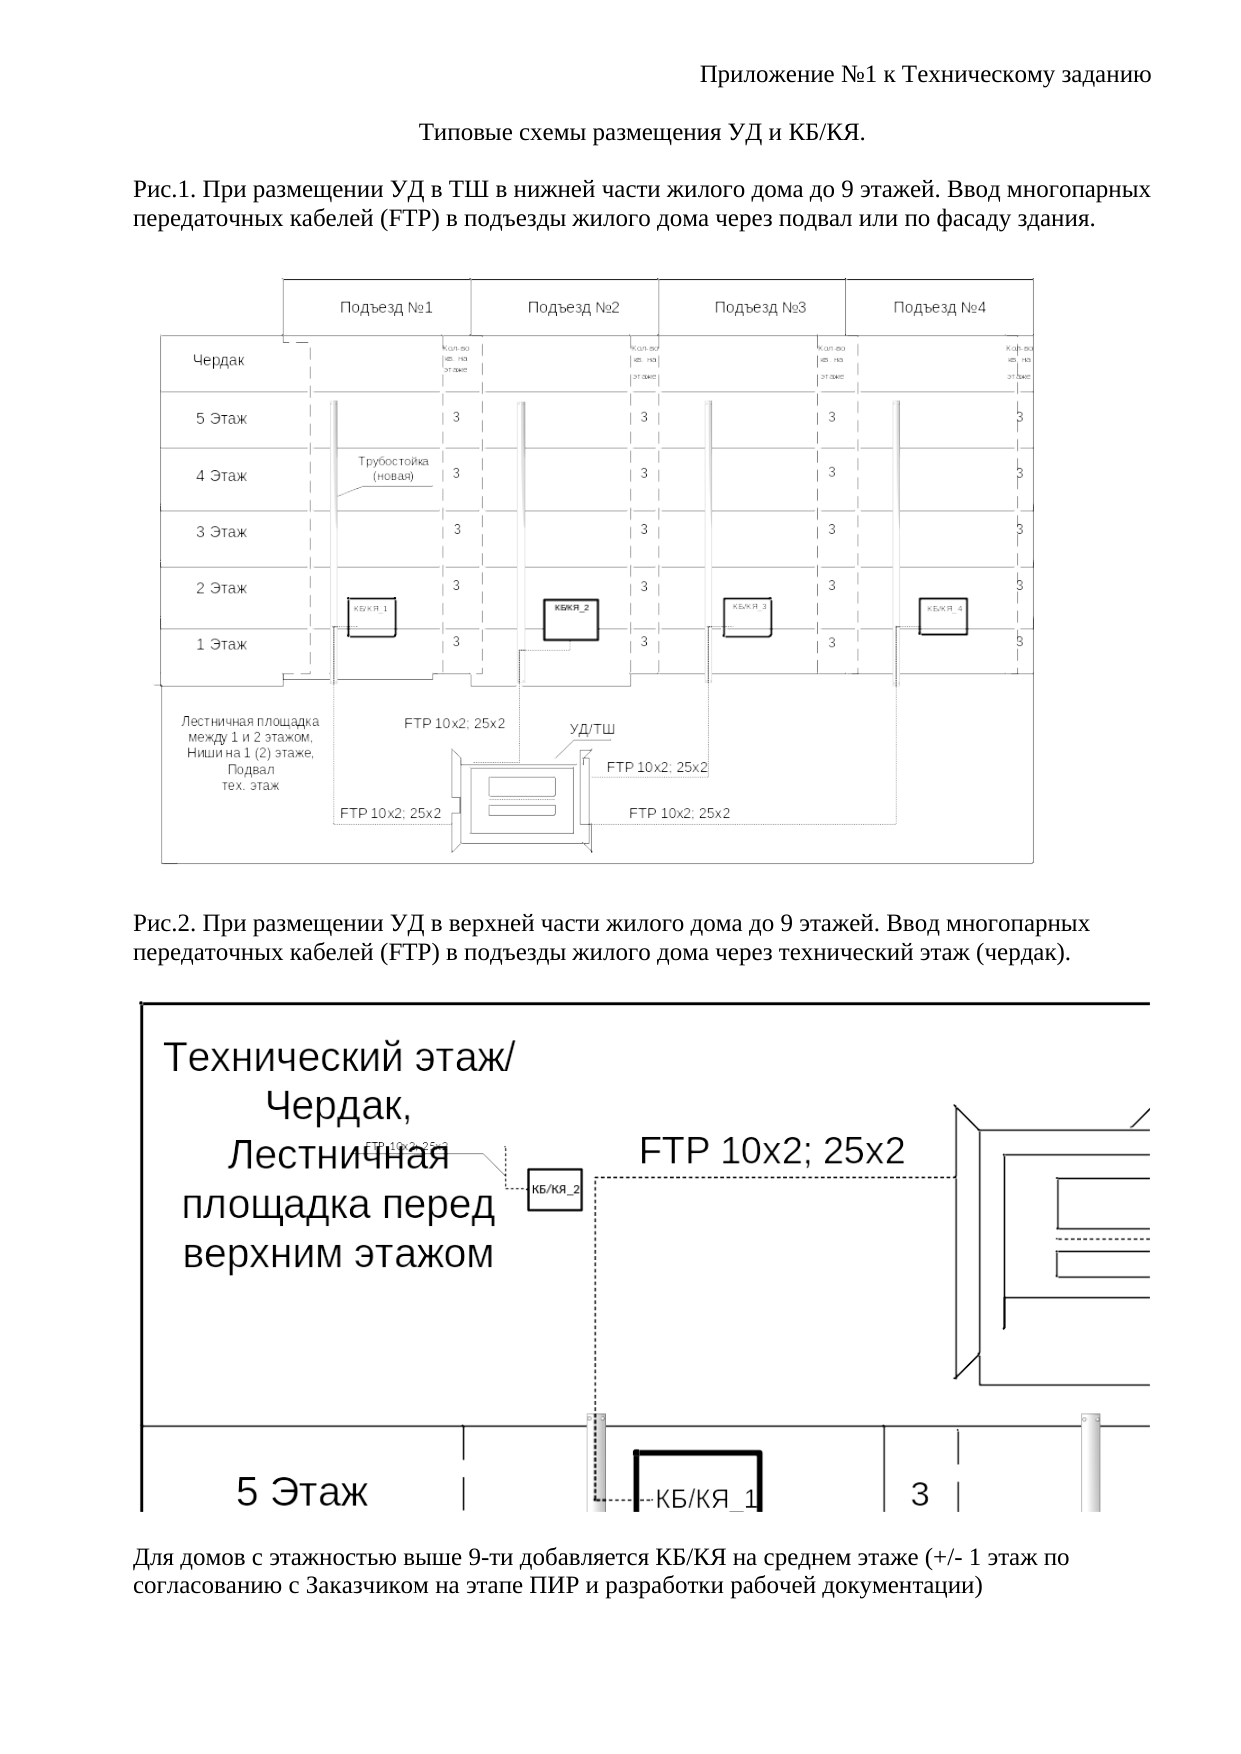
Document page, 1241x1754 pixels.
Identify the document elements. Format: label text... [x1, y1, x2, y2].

text Рис.2. При размещении УД в верхней части жилого дома до 9 этажей. Ввод многопарных передаточных кабелей (FTP) в подъезды жилого дома через технический этаж (чердак). [133, 908, 1152, 965]
text Типовые схемы размещения УД и КБ/КЯ. [133, 117, 1152, 145]
text Рис.1. При размещении УД в ТШ в нижней части жилого дома до 9 этажей. Ввод многопарных передаточных кабелей (FTP) в подъезды жилого дома через подвал или по фасаду здания. [133, 174, 1152, 232]
text Приложение №1 к Техническому заданию [133, 59, 1152, 88]
text Для домов с этажностью выше 9-ти добавляется КБ/КЯ на среднем этаже (+/- 1 этаж по согласованию с Заказчиком на этапе ПИР и разработки рабочей документации) [133, 1542, 1152, 1599]
